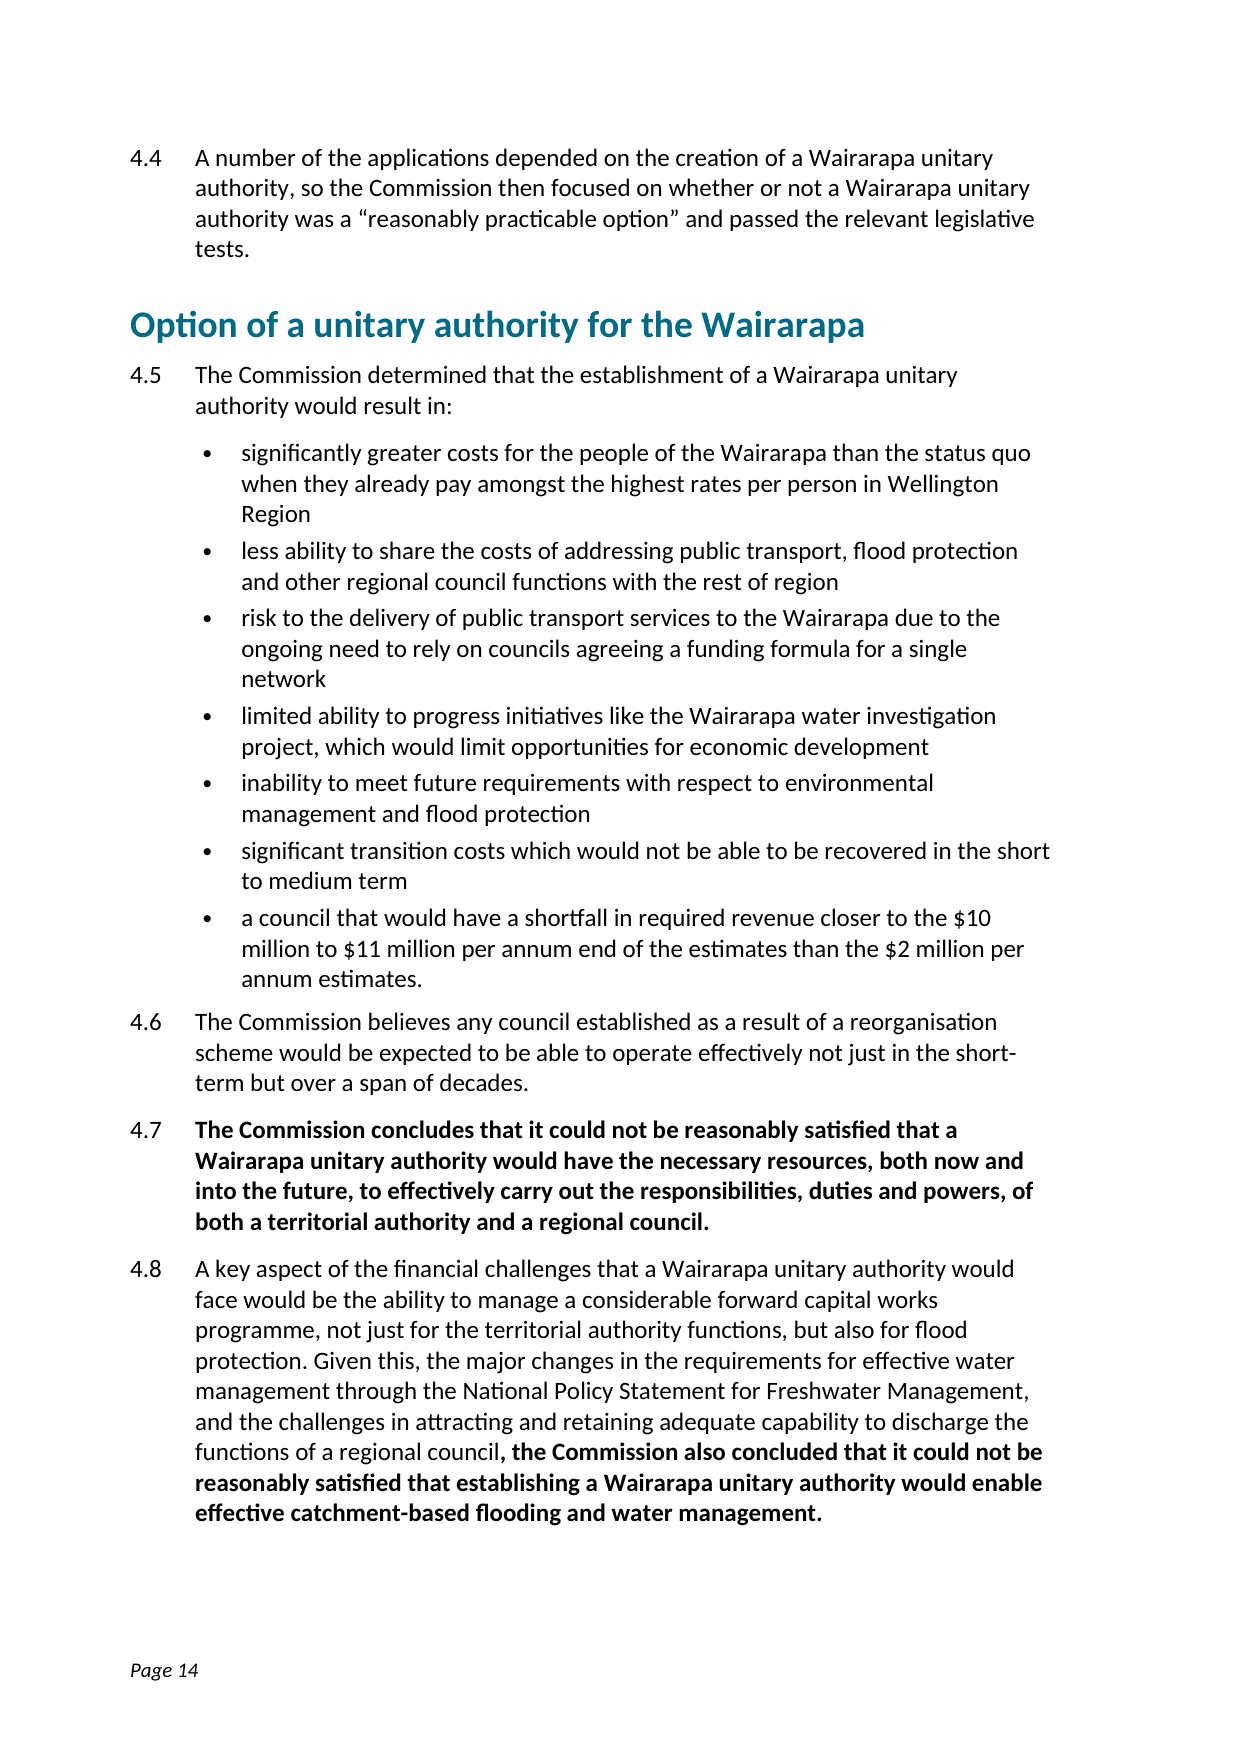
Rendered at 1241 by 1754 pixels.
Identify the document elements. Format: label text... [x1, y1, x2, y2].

text The Commission believes any council established as a result of a reorganisation scheme would be expected to be able to operate effectively not just in the short-term but over a span of decades. [130, 1006, 1051, 1098]
text risk to the delivery of public transport services to the Wairarapa due to the ongoing need to rely on councils agreeing a funding formula for a single network [204, 602, 1051, 694]
subtitle Option of a unitary authority for the Wairarapa [130, 301, 1051, 347]
text limited ability to progress initiatives like the Wairarapa water investigation project, which would limit opportunities for economic development [204, 700, 1051, 761]
text The Commission determined that the establishment of a Wairarapa unitary authority would result in: [130, 360, 1051, 421]
text A key aspect of the financial challenges that a Wairarapa unitary authority would face would be the ability to manage a considerable forward capital works programme, not just for the territorial authority functions, but also for flood protection. Given this, the major changes in the requirements for effective water management through the National Policy Statement for Freshwater Management, and the challenges in attracting and retaining adequate capability to discharge the functions of a regional council, the Commission also concluded that it could not be reasonably satisfied that establishing a Wairarapa unitary authority would enable effective catchment-based flooding and water management. [130, 1253, 1051, 1528]
text significant transition costs which would not be able to be recovered in the short to medium term [204, 835, 1051, 896]
text inability to meet future requirements with respect to environmental management and flood protection [204, 768, 1051, 829]
text A number of the applications depended on the creation of a Wairarapa unitary authority, so the Commission then focused on whether or not a Wairarapa unitary authority was a “reasonably practicable option” and passed the relevant legislative tests. [130, 142, 1051, 264]
text less ability to share the costs of addressing public transport, flood protection and other regional council functions with the rest of region [204, 535, 1051, 596]
text The Commission concludes that it could not be reasonably satisfied that a Wairarapa unitary authority would have the necessary resources, both now and into the future, to effectively carry out the responsibilities, duties and powers, of both a territorial authority and a regional council. [130, 1114, 1051, 1237]
text a council that would have a shortfall in required revenue closer to the $10 million to $11 million per annum end of the estimates than the $2 million per annum estimates. [204, 902, 1051, 994]
text significantly greater costs for the people of the Wairarapa than the status quo when they already pay amongst the highest rates per person in Wellington Region [204, 437, 1051, 529]
